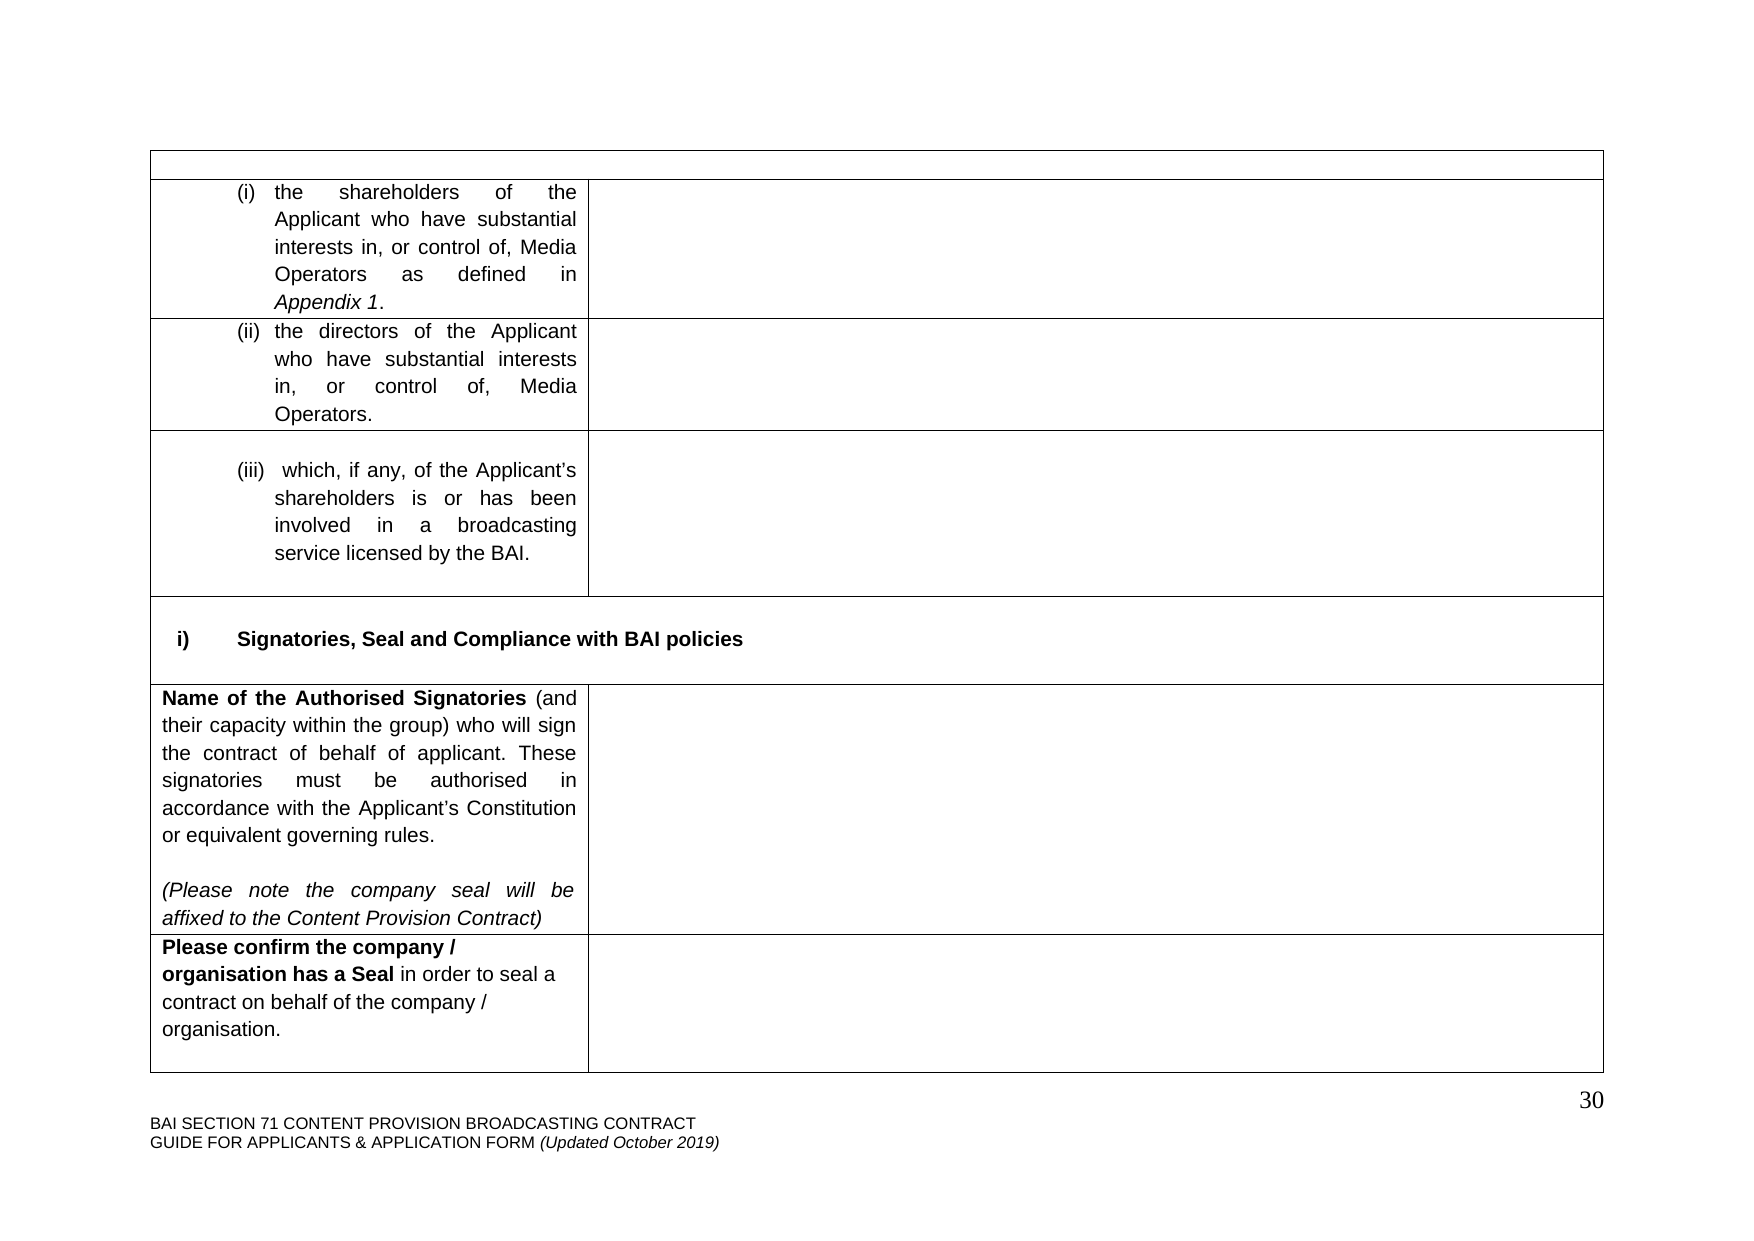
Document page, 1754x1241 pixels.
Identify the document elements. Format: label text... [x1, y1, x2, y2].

table_cell the shareholders of the Applicant who have substantial interests in, or control of, Media Operators as defined in Appendix 1. [151, 180, 588, 318]
table_cell [589, 431, 1603, 596]
table_cell the directors of the Applicant who have substantial interests in, or control of, Media Operators. [151, 319, 588, 429]
table_cell [589, 685, 1603, 933]
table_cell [151, 151, 1603, 178]
table_cell Signatories, Seal and Compliance with BAI policies [151, 597, 1603, 684]
table_cell [589, 319, 1603, 429]
table_cell Name of the Authorised Signatories (and their capacity within the group) who will sign the contract of behalf of applicant. These signatories must be authorised in accordance with the Applicant’s Constitution or equivalent governing rules. (Please note the company seal will be affixed to the Content Provision Contract) [151, 685, 588, 933]
table_cell [589, 935, 1603, 1072]
table_cell [589, 180, 1603, 318]
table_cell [151, 935, 588, 1072]
table_cell which, if any, of the Applicant’s shareholders is or has been involved in a broadcasting service licensed by the BAI. [151, 431, 588, 596]
